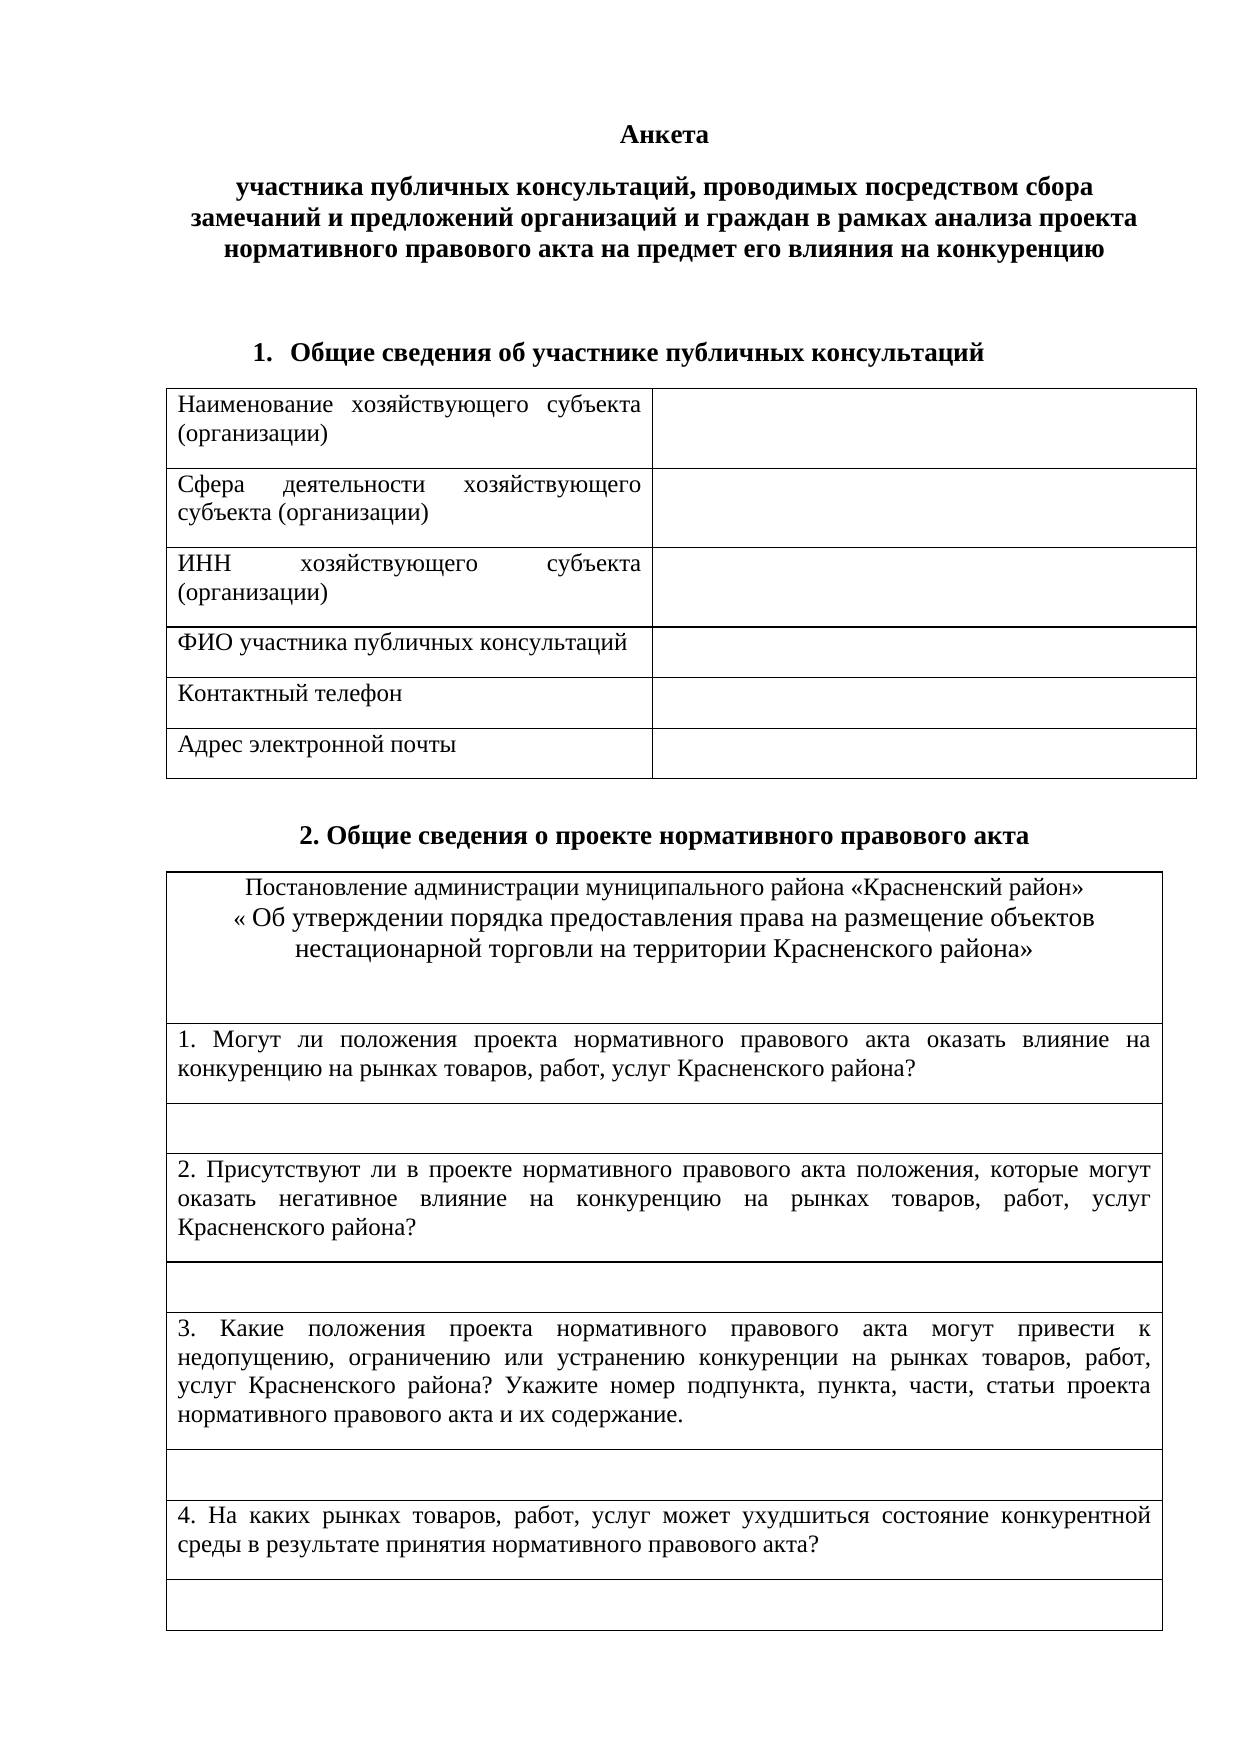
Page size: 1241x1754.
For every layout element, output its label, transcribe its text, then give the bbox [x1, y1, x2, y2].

table_cell 4. На каких рынках товаров, работ, услуг может ухудшиться состояние конкурентной среды в результате принятия нормативного правового акта? [167, 1501, 1162, 1579]
text Анкета [177, 118, 1152, 149]
table_header Наименование хозяйствующего субъекта (организации) [167, 389, 652, 468]
table_cell [653, 469, 1196, 547]
text 2. Общие сведения о проекте нормативного правового акта [177, 819, 1152, 851]
table_cell [167, 1580, 1162, 1629]
table_cell Адрес электронной почты [167, 729, 652, 778]
text участника публичных консультаций, проводимых посредством сбора замечаний и предложений организаций и граждан в рамках анализа проекта нормативного правового акта на предмет его влияния на конкуренцию [177, 170, 1152, 263]
table_cell Сфера деятельности хозяйствующего субъекта (организации) [167, 469, 652, 547]
table_cell Контактный телефон [167, 678, 652, 728]
table_cell [167, 1263, 1162, 1312]
table_cell [653, 548, 1196, 626]
table_cell 3. Какие положения проекта нормативного правового акта могут привести к недопущению, ограничению или устранению конкуренции на рынках товаров, работ, услуг Красненского района? Укажите номер подпункта, пункта, части, статьи проекта нормативного правового акта и их содержание. [167, 1313, 1162, 1449]
table_cell 2. Присутствуют ли в проекте нормативного правового акта положения, которые могут оказать негативное влияние на конкуренцию на рынках товаров, работ, услуг Красненского района? [167, 1154, 1162, 1261]
table_cell [653, 628, 1196, 677]
table_cell [653, 678, 1196, 728]
table_cell [167, 1104, 1162, 1153]
table_cell 1. Могут ли положения проекта нормативного правового акта оказать влияние на конкуренцию на рынках товаров, работ, услуг Красненского района? [167, 1024, 1162, 1103]
table_header Постановление администрации муниципального района «Красненский район» « Об утверждении порядка предоставления права на размещение объектов нестационарной торговли на территории Красненского района» [167, 873, 1162, 1023]
table_cell [167, 1450, 1162, 1499]
list Общие сведения об участнике публичных консультаций [252, 336, 1152, 367]
table_cell ИНН хозяйствующего субъекта (организации) [167, 548, 652, 626]
table_cell ФИО участника публичных консультаций [167, 628, 652, 677]
table_header [653, 389, 1196, 468]
table_cell [653, 729, 1196, 778]
